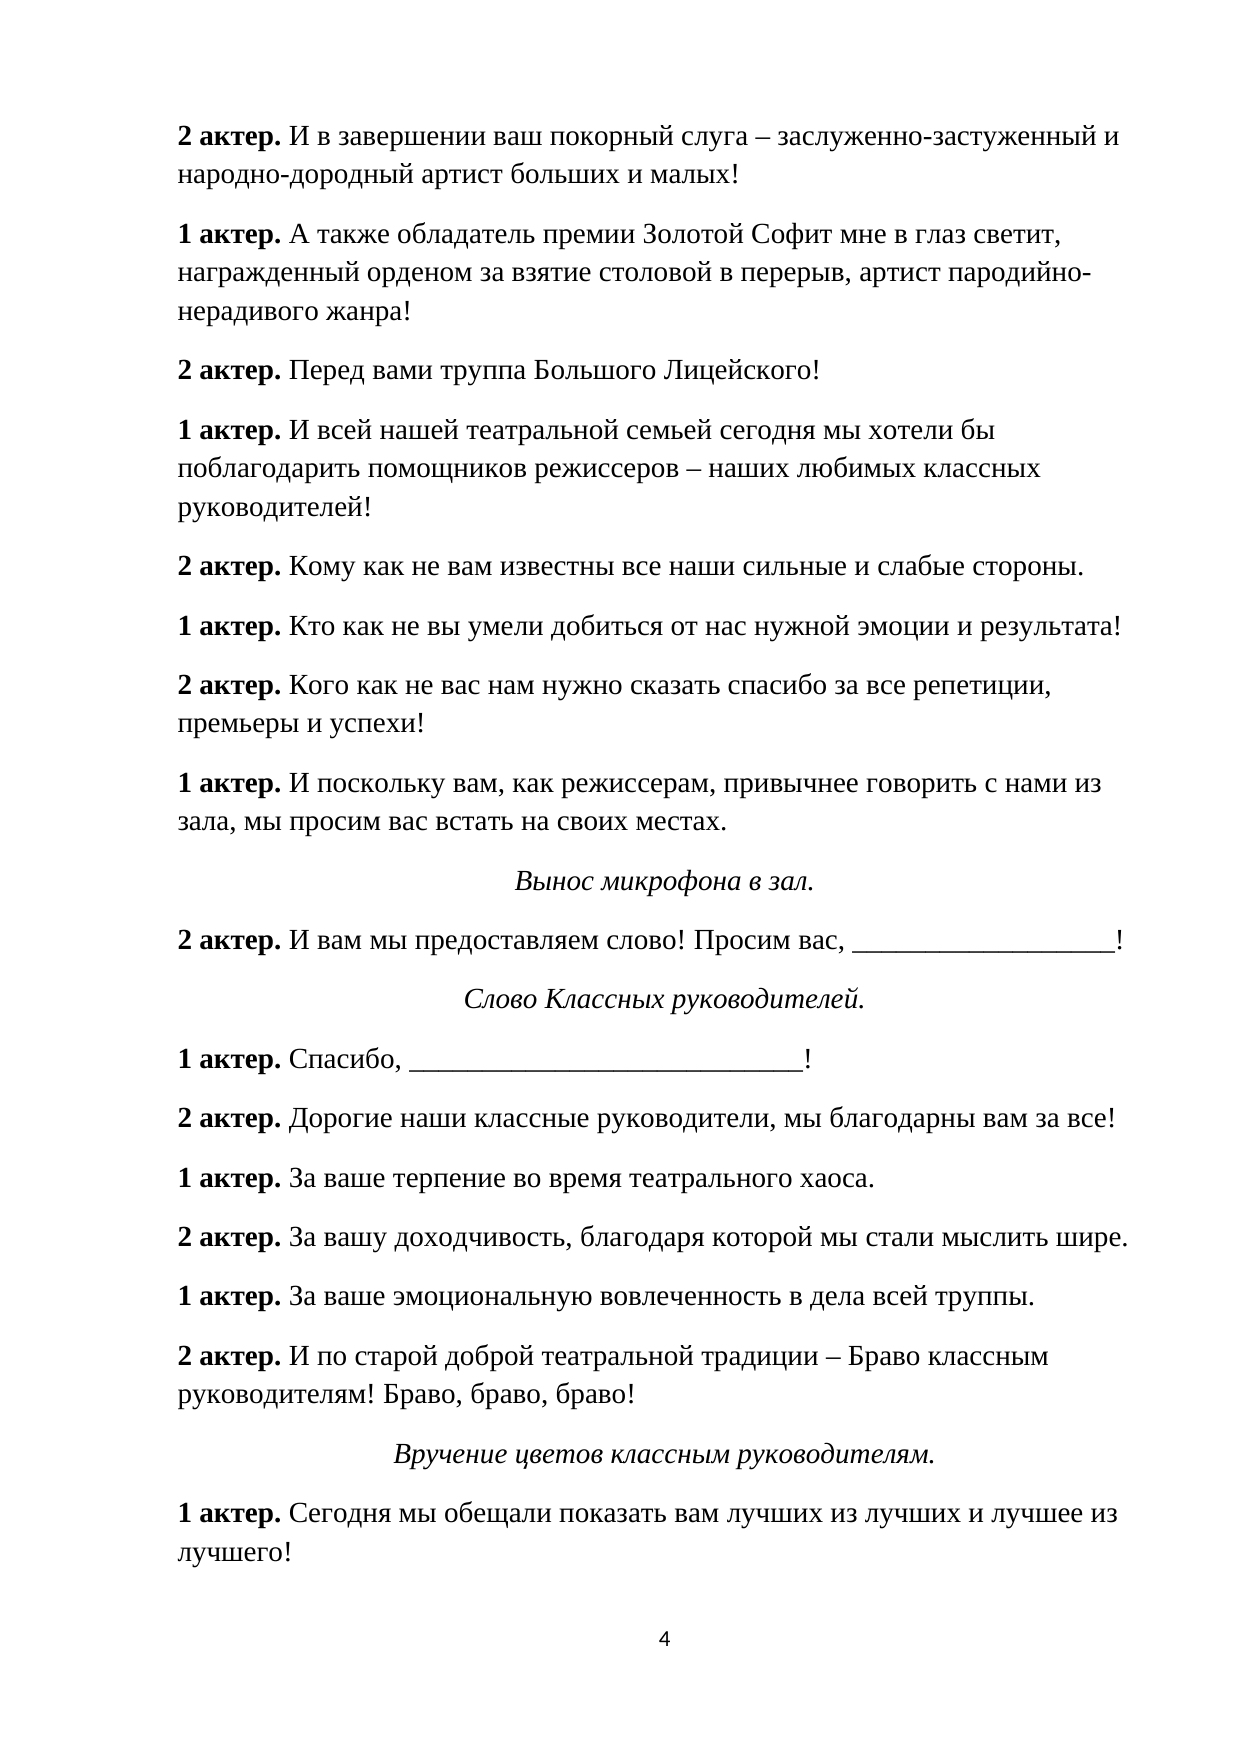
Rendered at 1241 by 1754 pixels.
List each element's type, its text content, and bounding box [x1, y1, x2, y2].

text 1 актер. И поскольку вам, как режиссерам, привычнее говорить с нами из зала, мы просим вас встать на своих местах. [177, 765, 1152, 837]
text 2 актер. И в завершении ваш покорный слуга – заслуженно-застуженный и народно-дородный артист больших и малых! [177, 118, 1152, 190]
text 1 актер. За ваше эмоциональную вовлеченность в дела всей труппы. [177, 1278, 1152, 1312]
text 2 актер. Перед вами труппа Большого Лицейского! [177, 352, 1152, 386]
text 2 актер. Дорогие наши классные руководители, мы благодарны вам за все! [177, 1100, 1152, 1134]
text 1 актер. Кто как не вы умели добиться от нас нужной эмоции и результата! [177, 608, 1152, 641]
text 1 актер. За ваше терпение во время театрального хаоса. [177, 1160, 1152, 1193]
text 1 актер. И всей нашей театральной семьей сегодня мы хотели бы поблагодарить помощников режиссеров – наших любимых классных руководителей! [177, 412, 1152, 522]
text 1 актер. А также обладатель премии Золотой Софит мне в глаз светит, награжденный орденом за взятие столовой в перерыв, артист пародийно-нерадивого жанра! [177, 216, 1152, 327]
text 1 актер. Спасибо, ___________________________! [177, 1041, 1152, 1074]
text 2 актер. И по старой доброй театральной традиции – Браво классным руководителям! Браво, браво, браво! [177, 1338, 1152, 1410]
text 1 актер. Сегодня мы обещали показать вам лучших из лучших и лучшее из лучшего! [177, 1495, 1152, 1567]
text Слово Классных руководителей. [177, 982, 1152, 1015]
text Вручение цветов классным руководителям. [177, 1436, 1152, 1469]
text 2 актер. За вашу доходчивость, благодаря которой мы стали мыслить шире. [177, 1219, 1152, 1253]
text 2 актер. И вам мы предоставляем слово! Просим вас, __________________! [177, 922, 1152, 956]
text Вынос микрофона в зал. [177, 863, 1152, 896]
text 2 актер. Кому как не вам известны все наши сильные и слабые стороны. [177, 548, 1152, 582]
text 2 актер. Кого как не вас нам нужно сказать спасибо за все репетиции, премьеры и успехи! [177, 667, 1152, 739]
